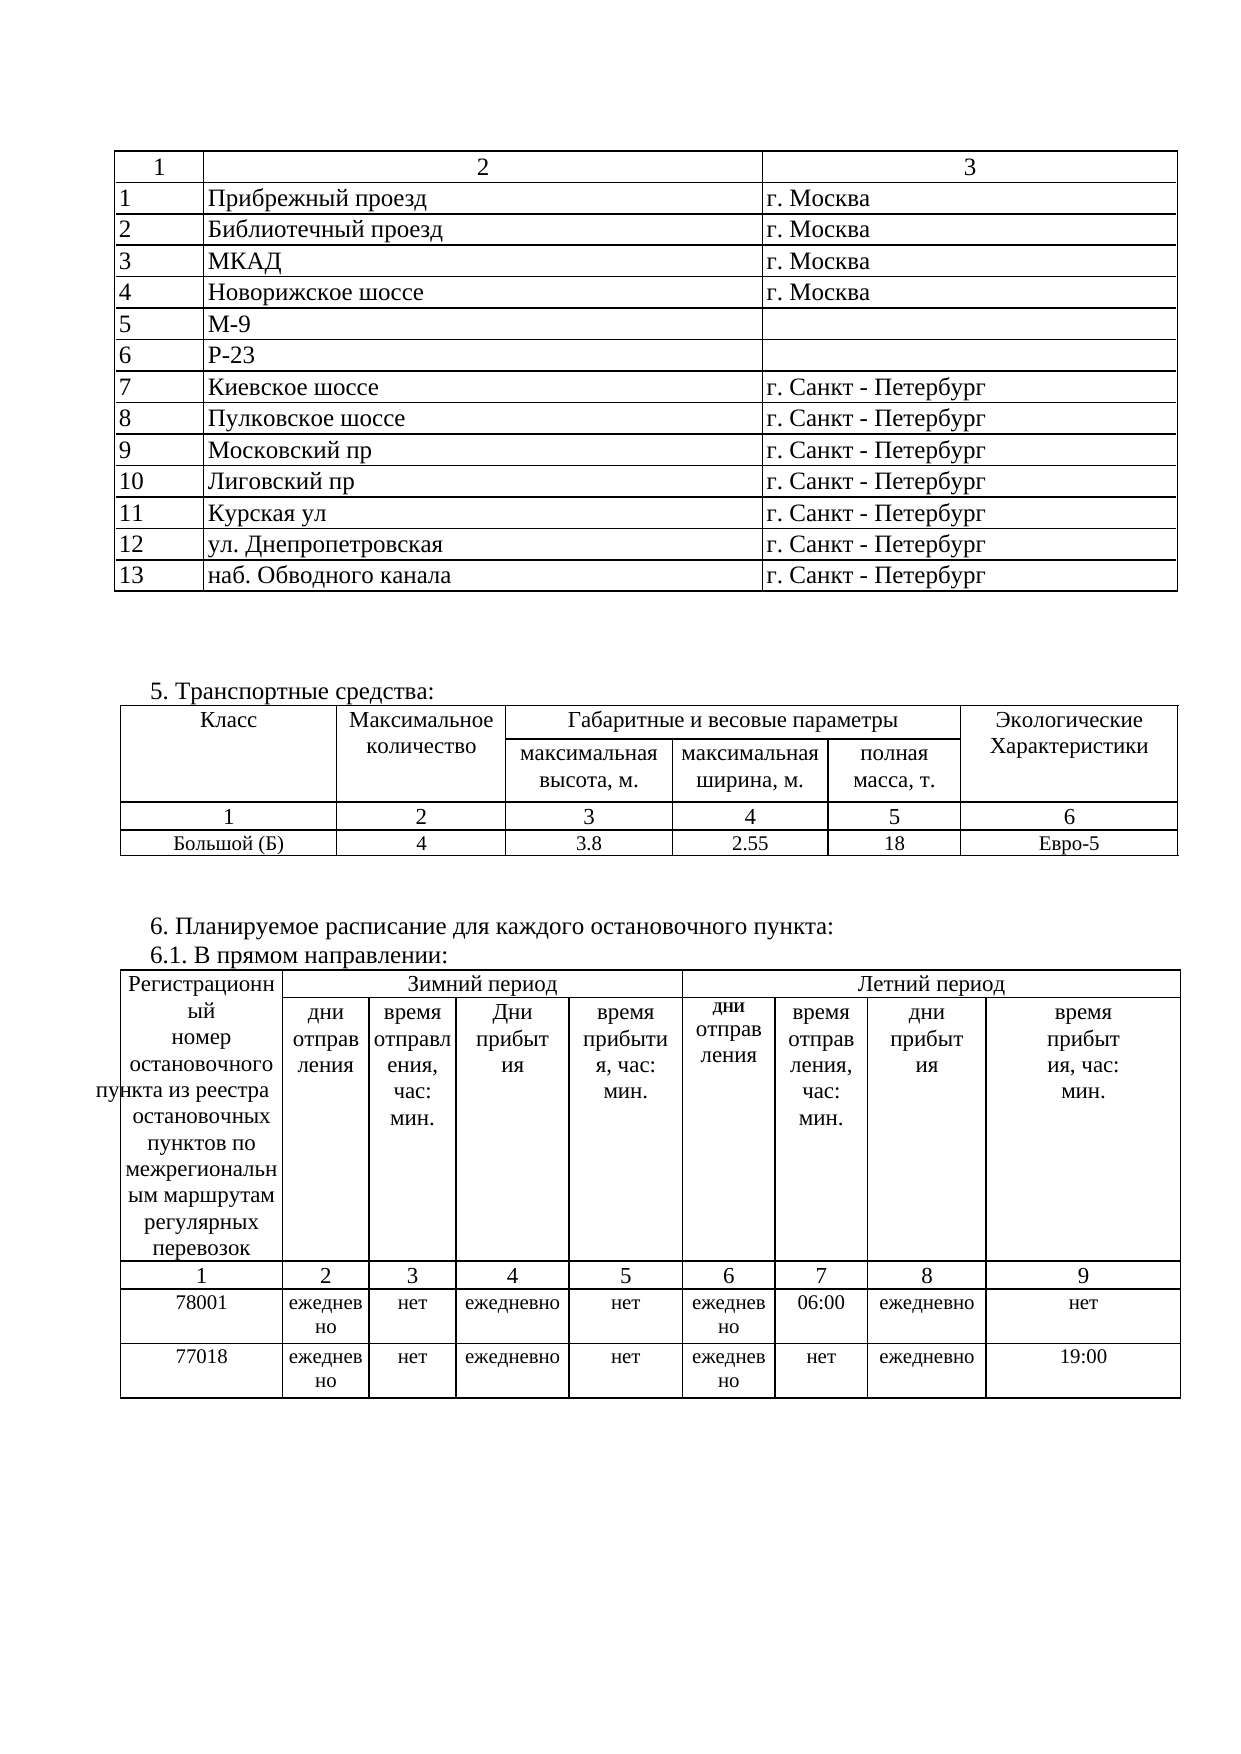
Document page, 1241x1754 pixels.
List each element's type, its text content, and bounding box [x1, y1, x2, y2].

table_cell Московский пр [204, 435, 762, 464]
table_cell г. Москва [763, 213, 1177, 244]
table_header Класс [121, 706, 336, 801]
table_cell г. Москва [763, 181, 1177, 213]
table_cell нет [987, 1290, 1180, 1343]
table_cell ежедневно [683, 1344, 774, 1397]
table_cell 9 [987, 1262, 1180, 1288]
table_cell 5 [829, 803, 960, 829]
table_cell 6 [961, 803, 1177, 829]
table_cell Прибрежный проезд [204, 183, 762, 213]
table_cell г. Санкт - Петербург [763, 559, 1177, 590]
table_cell 3.8 [506, 831, 672, 855]
table_cell г. Москва [763, 244, 1177, 276]
table_cell 12 [115, 529, 203, 559]
table_cell Дни прибыт ия [457, 998, 568, 1260]
table_cell г. Санкт - Петербург [763, 433, 1177, 464]
table_cell нет [570, 1290, 682, 1343]
table_cell ежедневно [283, 1290, 368, 1343]
table_cell 6 [683, 1262, 774, 1288]
table_cell 4 [115, 277, 203, 307]
table_cell г. Санкт - Петербург [763, 402, 1177, 433]
table_cell ежедневно [283, 1344, 368, 1397]
table_cell 5 [115, 308, 203, 339]
table_cell 2 [204, 152, 762, 181]
table_cell 3 [763, 152, 1177, 181]
table_cell максимальная ширина, м. [673, 740, 827, 801]
table_cell г. Санкт - Петербург [763, 370, 1177, 402]
table_cell ДНИ отправ ления [683, 998, 774, 1260]
table_cell Р-23 [204, 340, 762, 370]
table_cell ул. Днепропетровская [204, 529, 762, 559]
table_cell дни прибыт ия [868, 998, 985, 1260]
table_cell 1 [115, 152, 203, 181]
table_cell 06:00 [776, 1290, 867, 1343]
table_cell 19:00 [987, 1344, 1180, 1397]
table_cell ежедневно [457, 1290, 568, 1343]
table_cell 4 [673, 803, 827, 829]
table_cell 77018 [121, 1344, 282, 1397]
table_cell г. Санкт - Петербург [763, 465, 1177, 496]
table_header Максимальное количество [337, 706, 505, 801]
table_cell 6 [115, 340, 203, 370]
table_cell дни отправ ления [283, 998, 368, 1260]
table_cell наб. Обводного канала [204, 561, 762, 590]
table_cell [763, 339, 1177, 370]
table_cell Курская ул [204, 498, 762, 527]
table_cell Евро-5 [961, 831, 1177, 855]
table_header Зимний период [283, 971, 682, 997]
table_cell Лиговский пр [204, 466, 762, 496]
table_cell время прибыт ия, час: мин. [987, 998, 1180, 1260]
table_cell ежедневно [868, 1344, 985, 1397]
table_cell 1 [121, 803, 336, 829]
table_cell М-9 [204, 309, 762, 339]
table_cell 2 [115, 214, 203, 244]
table_cell 3 [506, 803, 672, 829]
table_cell 10 [115, 466, 203, 496]
table_cell 11 [115, 497, 203, 527]
table_header Габаритные и весовые параметры [506, 706, 960, 738]
table_cell ежедневно [457, 1344, 568, 1397]
text 6. Планируемое расписание для каждого остановочного пункта: [150, 911, 1090, 940]
text 6.1. В прямом направлении: [150, 940, 1090, 969]
table_cell нет [570, 1344, 682, 1397]
table_cell 2 [337, 803, 505, 829]
table_header Экологические Характеристики [961, 706, 1177, 801]
table_cell время отправ ления, час: мин. [776, 998, 867, 1260]
table_cell 4 [457, 1262, 568, 1288]
table_cell нет [370, 1290, 455, 1343]
table_cell 1 [121, 1262, 282, 1288]
table_cell 2.55 [673, 831, 827, 855]
table_cell 8 [115, 403, 203, 433]
table_cell Библиотечный проезд [204, 215, 762, 244]
table_cell время прибыти я, час: мин. [570, 998, 682, 1260]
table_cell 4 [337, 831, 505, 855]
table_cell Киевское шоссе [204, 372, 762, 402]
table_cell [763, 307, 1177, 339]
table_cell 7 [776, 1262, 867, 1288]
text 5. Транспортные средства: [150, 676, 1090, 704]
table_cell 78001 [121, 1290, 282, 1343]
table_cell 1 [115, 183, 203, 213]
table_cell 7 [115, 371, 203, 402]
table_cell нет [370, 1344, 455, 1397]
table_cell 3 [115, 245, 203, 276]
table_cell 3 [370, 1262, 455, 1288]
table_cell г. Санкт - Петербург [763, 496, 1177, 527]
table_cell Большой (Б) [121, 831, 336, 855]
table_header Летний период [683, 971, 1180, 997]
table_cell нет [776, 1344, 867, 1397]
table_cell 13 [115, 560, 203, 590]
table_cell 2 [283, 1262, 368, 1288]
table_cell 5 [570, 1262, 682, 1288]
table_cell Новорижское шоссе [204, 277, 762, 307]
table_cell 18 [829, 831, 960, 855]
table_cell полная масса, т. [829, 740, 960, 801]
table_cell г. Москва [763, 276, 1177, 307]
table_cell г. Санкт - Петербург [763, 528, 1177, 559]
table_cell время отправл ения, час: мин. [370, 998, 455, 1260]
table_cell 9 [115, 434, 203, 464]
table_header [121, 971, 282, 1260]
table_cell ежедневно [683, 1290, 774, 1343]
table_cell 8 [868, 1262, 985, 1288]
table_cell МКАД [204, 246, 762, 276]
table_cell Пулковское шоссе [204, 403, 762, 433]
table_cell ежедневно [868, 1290, 985, 1343]
table_cell максимальная высота, м. [506, 740, 672, 801]
